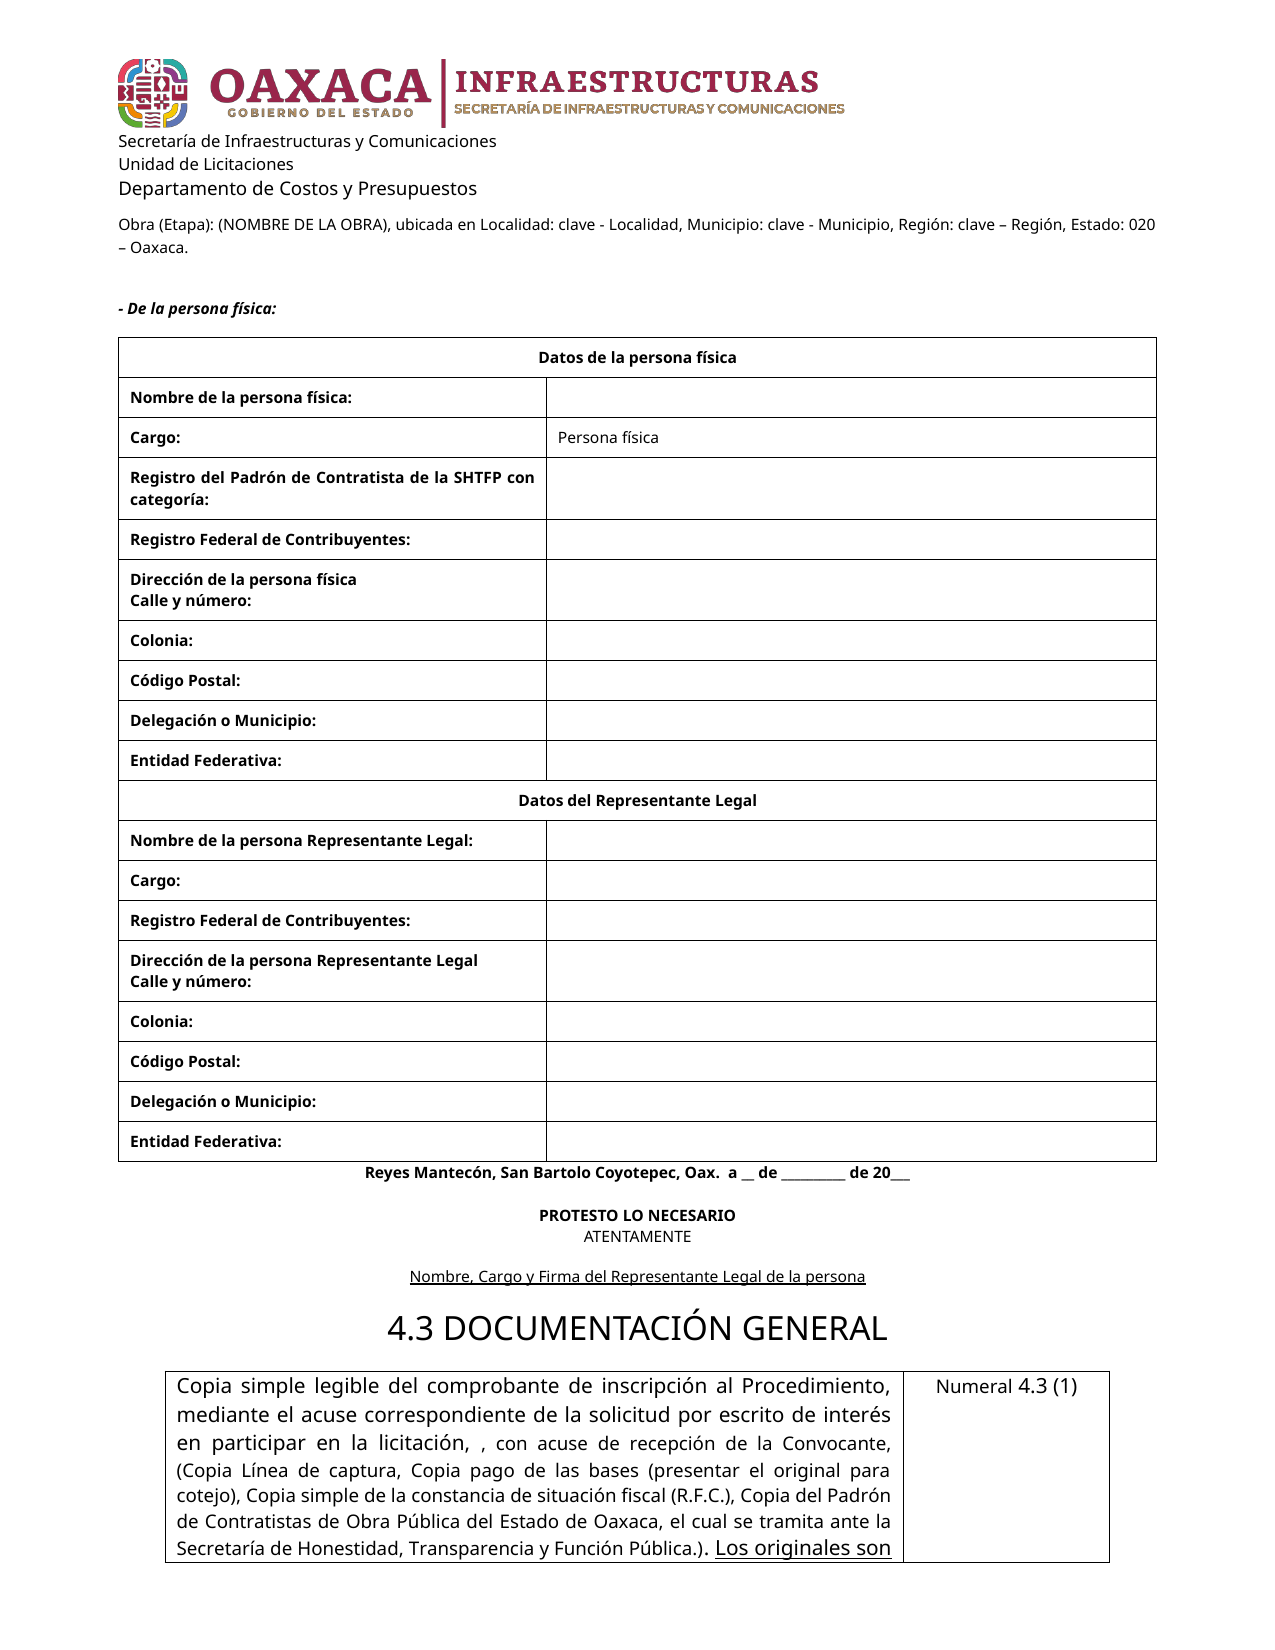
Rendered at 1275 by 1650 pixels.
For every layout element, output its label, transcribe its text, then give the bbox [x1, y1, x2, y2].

text 4.3 DOCUMENTACIÓN GENERAL [118, 1305, 1157, 1350]
table_cell [547, 861, 1156, 900]
table_cell [547, 560, 1156, 620]
table_cell Código Postal: [119, 1042, 546, 1081]
table_cell Dirección de la persona Representante Legal Calle y número: [119, 941, 546, 1001]
table_cell Cargo: [119, 861, 546, 900]
table_cell Código Postal: [119, 661, 546, 700]
table_cell [547, 1122, 1156, 1161]
table_cell [547, 741, 1156, 780]
table_cell [547, 621, 1156, 660]
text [118, 214, 1157, 258]
table_cell [547, 941, 1156, 1001]
text Nombre, Cargo y Firma del Representante Legal de la persona [118, 1265, 1157, 1287]
table_cell [547, 458, 1156, 518]
table_cell Registro Federal de Contribuyentes: [119, 520, 546, 558]
text PROTESTO LO NECESARIO [118, 1204, 1157, 1226]
table_cell Delegación o Municipio: [119, 1082, 546, 1121]
table_header Numeral 4.3 (1) [904, 1372, 1109, 1562]
table_cell [547, 901, 1156, 940]
table_cell Colonia: [119, 1002, 546, 1041]
table_cell Nombre de la persona Representante Legal: [119, 821, 546, 860]
table_cell [547, 1082, 1156, 1121]
table_cell Dirección de la persona física Calle y número: [119, 560, 546, 620]
table_cell Datos del Representante Legal [119, 781, 1156, 820]
text ATENTAMENTE [118, 1226, 1157, 1247]
table_cell Nombre de la persona física: [119, 378, 546, 417]
table_header Datos de la persona física [119, 338, 1156, 377]
table_cell Persona física [547, 418, 1156, 457]
table_cell [547, 821, 1156, 860]
table_cell [547, 661, 1156, 700]
table_cell Entidad Federativa: [119, 741, 546, 780]
table_cell Colonia: [119, 621, 546, 660]
table_cell Registro Federal de Contribuyentes: [119, 901, 546, 940]
table_cell Entidad Federativa: [119, 1122, 546, 1161]
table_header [166, 1372, 903, 1562]
table_cell Registro del Padrón de Contratista de la SHTFP con categoría: [119, 458, 546, 518]
table_cell [547, 701, 1156, 740]
table_cell Cargo: [119, 418, 546, 457]
text Reyes Mantecón, San Bartolo Coyotepec, Oax. a __ de __________ de 20___ [118, 1162, 1157, 1183]
table_cell Delegación o Municipio: [119, 701, 546, 740]
text - De la persona física: [118, 298, 1157, 319]
table_cell [547, 1042, 1156, 1081]
table_cell [547, 378, 1156, 417]
table_cell [547, 520, 1156, 558]
picture [118, 59, 868, 130]
table_cell [547, 1002, 1156, 1041]
